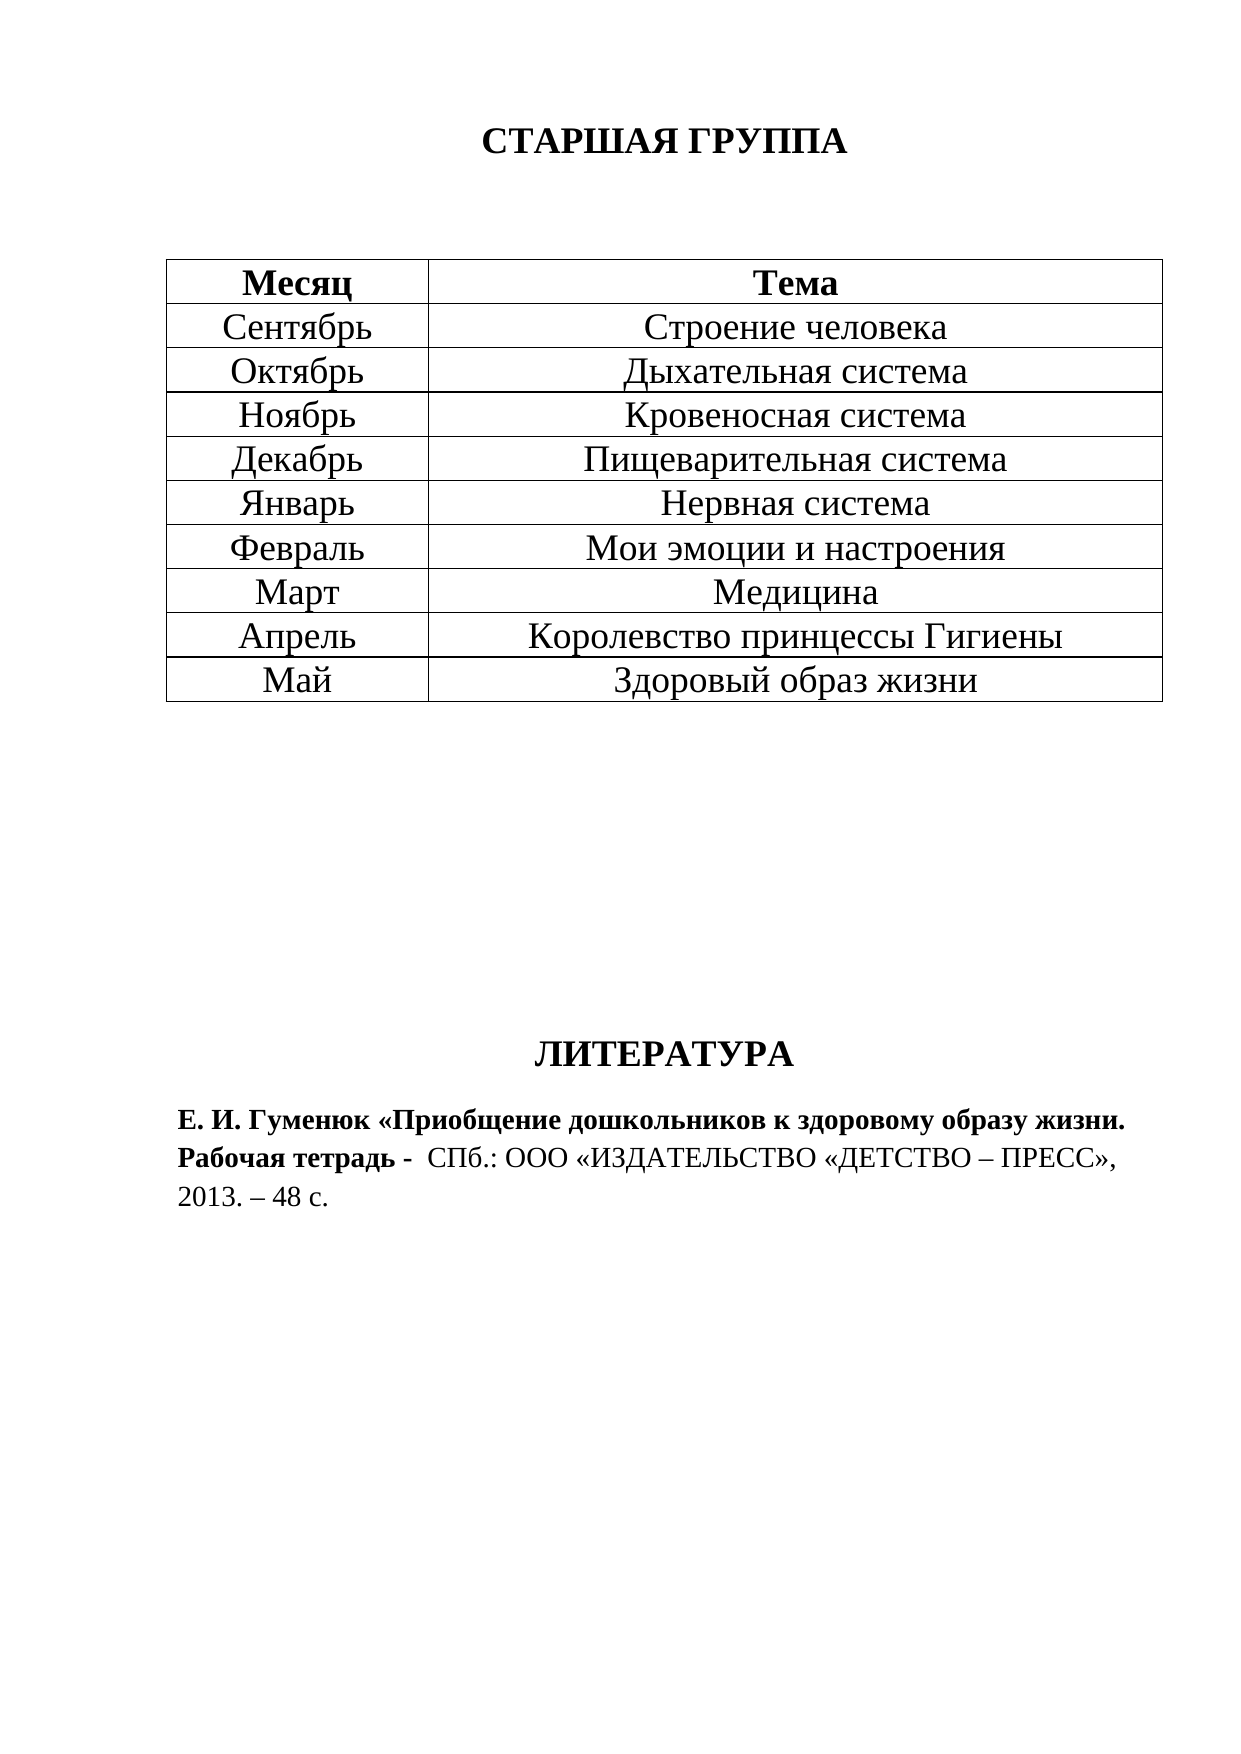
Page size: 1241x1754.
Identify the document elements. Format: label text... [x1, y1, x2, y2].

table_cell Здоровый образ жизни [429, 658, 1162, 701]
text ЛИТЕРАТУРА [177, 1032, 1152, 1075]
table_cell Апрель [167, 613, 428, 656]
table_cell Королевство принцессы Гигиены [429, 613, 1162, 656]
table_cell Сентябрь [167, 304, 428, 347]
table_cell Март [167, 569, 428, 612]
text Е. И. Гуменюк «Приобщение дошкольников к здоровому образу жизни. Рабочая тетрадь - СПб.: ООО «ИЗДАТЕЛЬСТВО «ДЕТСТВО – ПРЕСС», 2013. – 48 с. [177, 1102, 1152, 1213]
table_cell Мои эмоции и настроения [429, 525, 1162, 568]
table_cell Дыхательная система [429, 348, 1162, 391]
text СТАРШАЯ ГРУППА [177, 118, 1152, 161]
table_header Месяц [167, 260, 428, 303]
table_cell Медицина [429, 569, 1162, 612]
table_header Тема [429, 260, 1162, 303]
table_cell Кровеносная система [429, 393, 1162, 436]
table_cell Февраль [167, 525, 428, 568]
table_cell Декабрь [167, 437, 428, 480]
table_cell Пищеварительная система [429, 437, 1162, 480]
table_cell Май [167, 658, 428, 701]
table_cell Нервная система [429, 481, 1162, 524]
table_cell Январь [167, 481, 428, 524]
table_cell Ноябрь [167, 393, 428, 436]
table_cell Строение человека [429, 304, 1162, 347]
table_cell Октябрь [167, 348, 428, 391]
